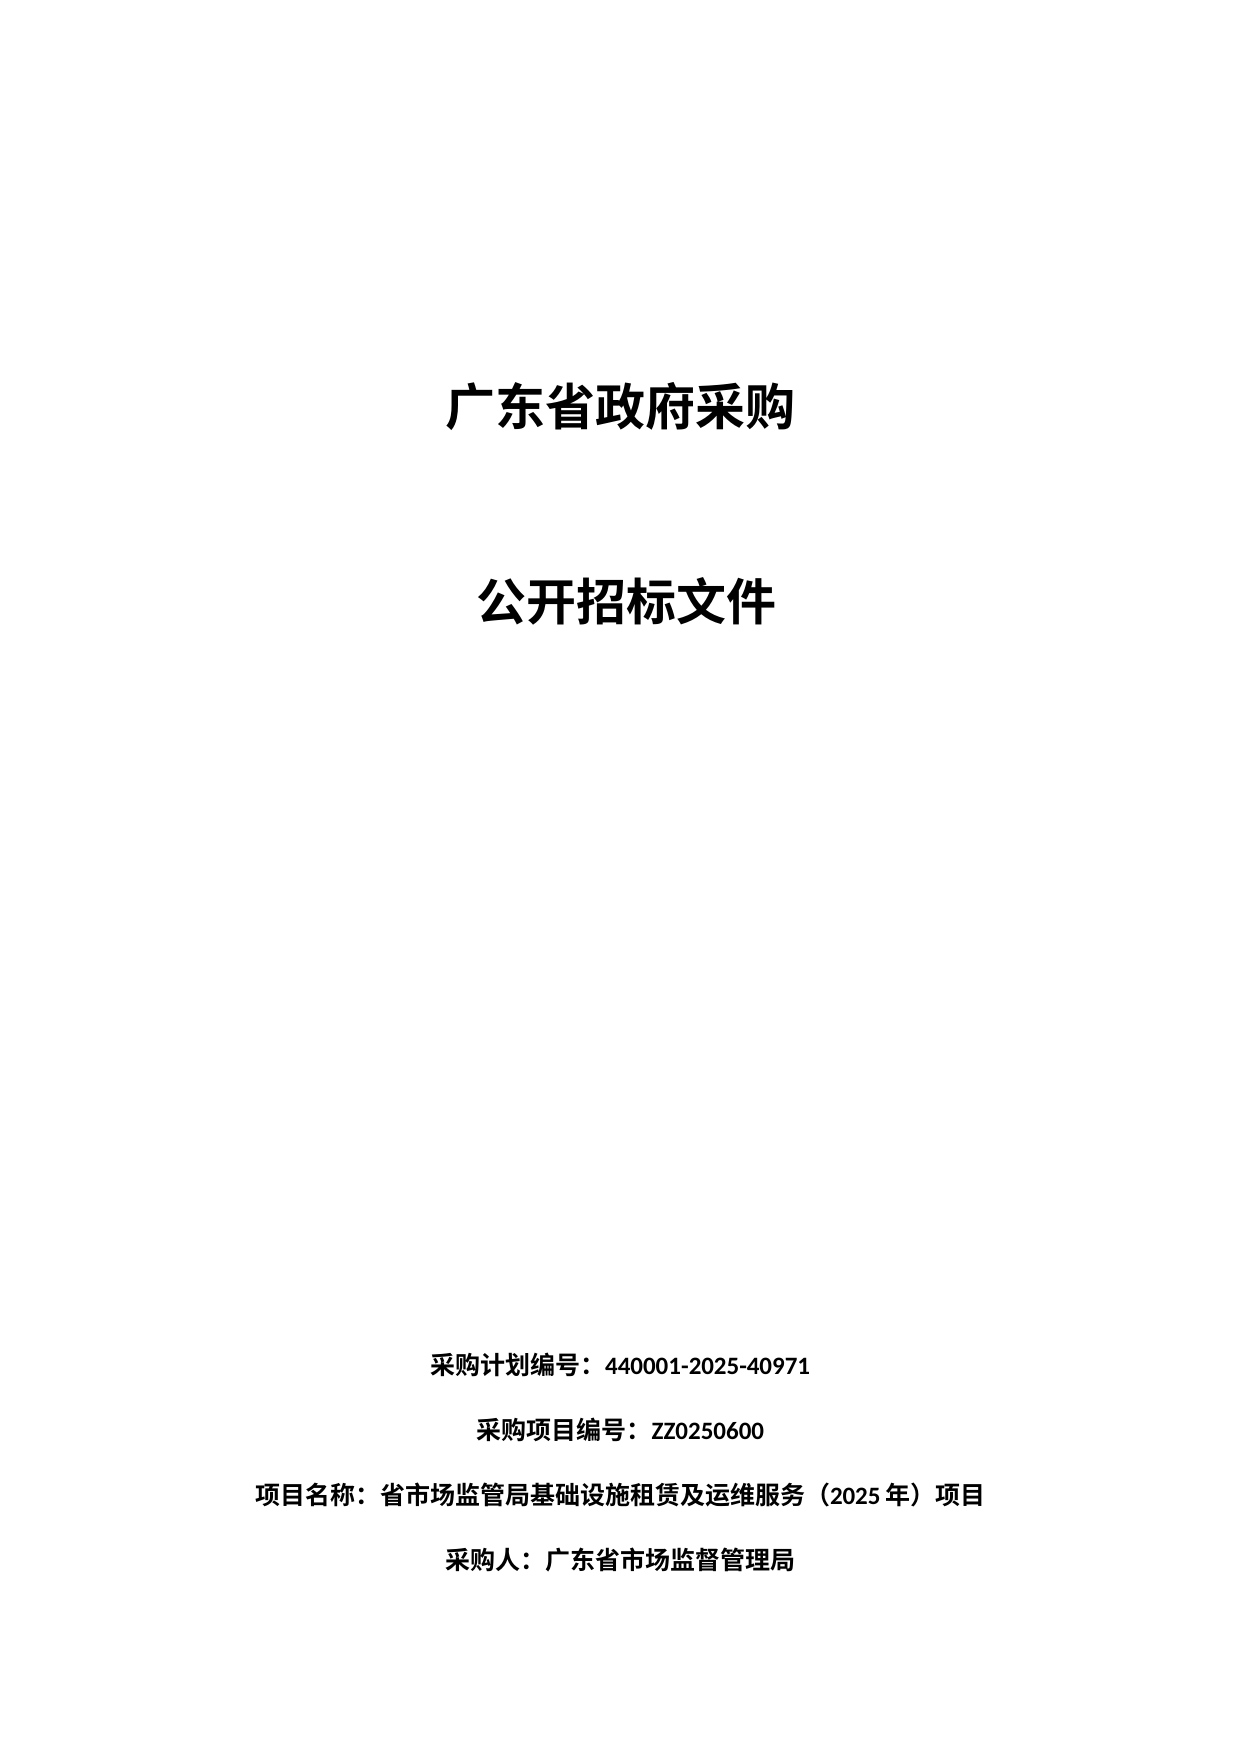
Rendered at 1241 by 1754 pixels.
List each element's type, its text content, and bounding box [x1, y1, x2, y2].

text 采购人：广东省市场监督管理局 [187, 1527, 1053, 1592]
text 项目名称：省市场监管局基础设施租赁及运维服务（2025年）项目 [187, 1462, 1053, 1527]
text 广东省政府采购 [187, 357, 1053, 454]
text 公开招标文件 [187, 552, 1053, 1332]
text 采购计划编号：440001-2025-40971 [187, 1332, 1053, 1397]
text 采购项目编号：ZZ0250600 [187, 1397, 1053, 1462]
